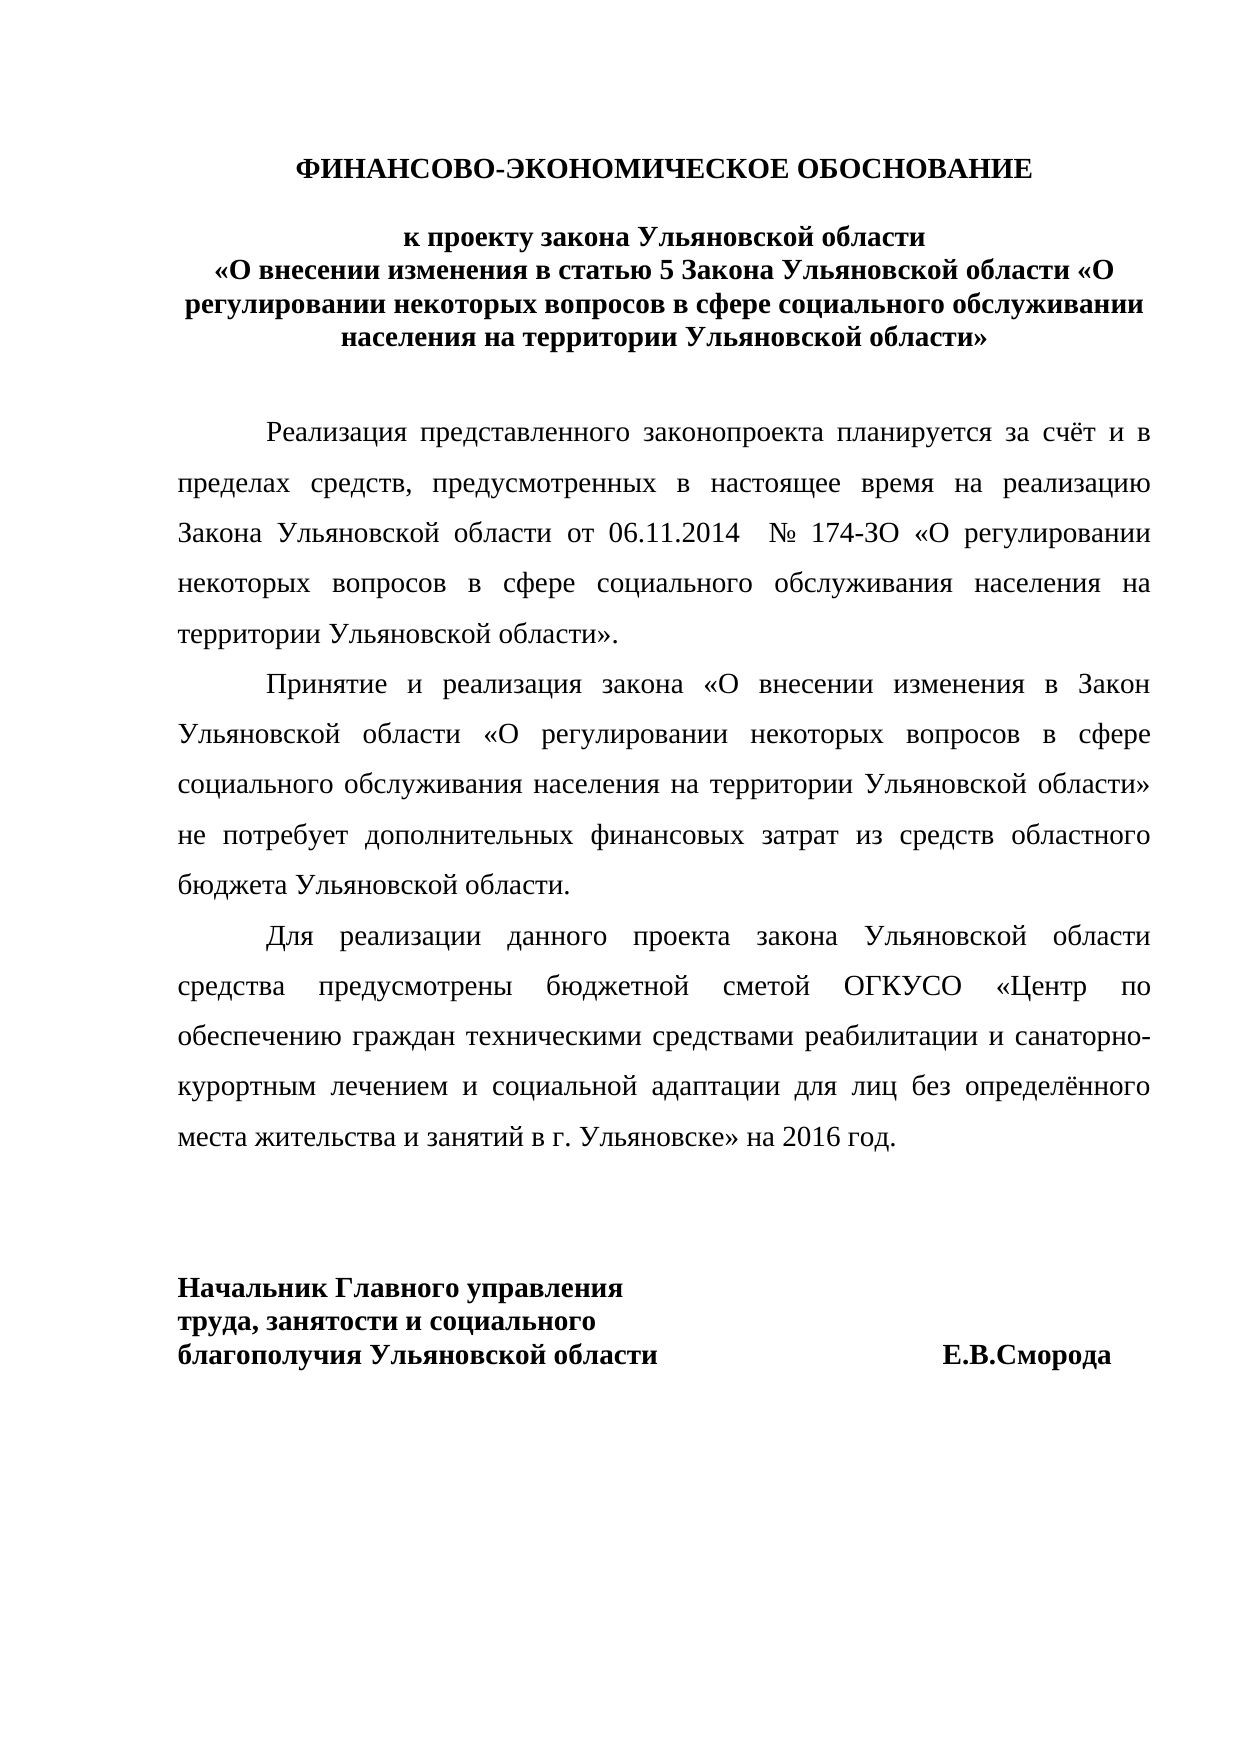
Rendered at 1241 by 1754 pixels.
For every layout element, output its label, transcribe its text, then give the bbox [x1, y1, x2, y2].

text ФИНАНСОВО-ЭКОНОМИЧЕСКОЕ ОБОСНОВАНИЕ [177, 152, 1152, 185]
text благополучия Ульяновской области Е.В.Сморода [177, 1337, 1152, 1370]
text Для реализации данного проекта закона Ульяновской области средства предусмотрены бюджетной сметой ОГКУСО «Центр по обеспечению граждан техническими средствами реабилитации и санаторно-курортным лечением и социальной адаптации для лиц без определённого места жительства и занятий в г. Ульяновске» на 2016 год. [177, 918, 1152, 1152]
text к проекту закона Ульяновской области [177, 219, 1152, 252]
text Реализация представленного законопроекта планируется за счёт и в пределах средств, предусмотренных в настоящее время на реализацию Закона Ульяновской области от 06.11.2014 № 174-ЗО «О регулировании некоторых вопросов в сфере социального обслуживания населения на территории Ульяновской области». [177, 414, 1152, 649]
text труда, занятости и социального [177, 1303, 1152, 1337]
text «О внесении изменения в статью 5 Закона Ульяновской области «О регулировании некоторых вопросов в сфере социального обслуживании населения на территории Ульяновской области» [177, 252, 1152, 353]
text Начальник Главного управления [177, 1270, 1152, 1303]
text Принятие и реализация закона «О внесении изменения в Закон Ульяновской области «О регулировании некоторых вопросов в сфере социального обслуживания населения на территории Ульяновской области» не потребует дополнительных финансовых затрат из средств областного бюджета Ульяновской области. [177, 666, 1152, 901]
